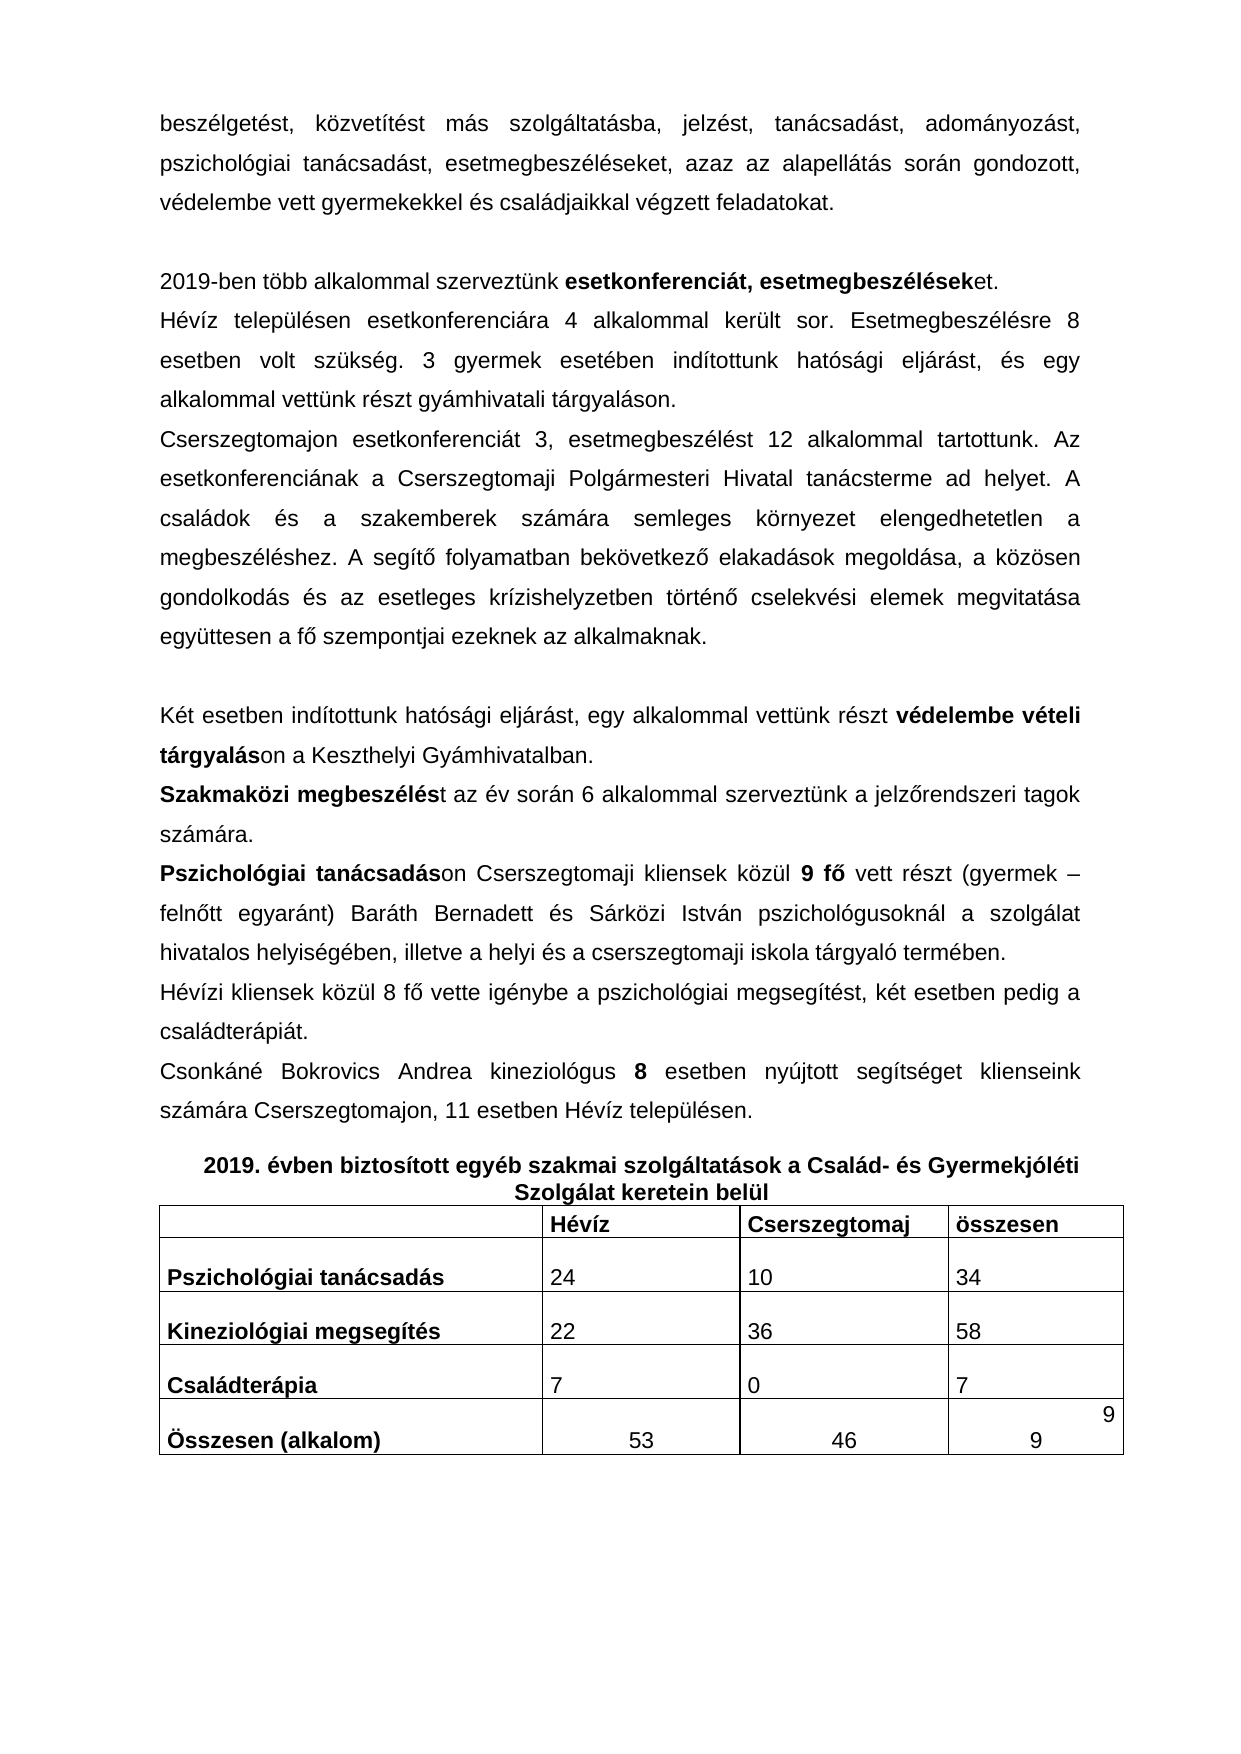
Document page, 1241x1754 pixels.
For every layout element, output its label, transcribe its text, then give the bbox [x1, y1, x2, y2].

text Pszichológiai tanácsadáson Cserszegtomaji kliensek közül 9 fő vett részt (gyermek – felnőtt egyaránt) Baráth Bernadett és Sárközi István pszichológusoknál a szolgálat hivatalos helyiségében, illetve a helyi és a cserszegtomaji iskola tárgyaló termében. [159, 860, 1081, 966]
table_cell Családterápia [160, 1345, 542, 1398]
table_cell 36 [741, 1292, 948, 1344]
table_cell 46 [741, 1399, 948, 1453]
table_cell 24 [543, 1238, 739, 1291]
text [159, 110, 1081, 215]
table_cell Hévíz [543, 1206, 739, 1237]
table_cell 22 [543, 1292, 739, 1344]
table_cell Cserszegtomaj [741, 1206, 948, 1237]
text Két esetben indítottunk hatósági eljárást, egy alkalommal vettünk részt védelembe vételi tárgyaláson a Keszthelyi Gyámhivatalban. [159, 702, 1081, 768]
text Hévíz településen esetkonferenciára 4 alkalommal került sor. Esetmegbeszélésre 8 esetben volt szükség. 3 gyermek esetében indítottunk hatósági eljárást, és egy alkalommal vettünk részt gyámhivatali tárgyaláson. [159, 307, 1081, 413]
text 2019-ben több alkalommal szerveztünk esetkonferenciát, esetmegbeszéléseket. [159, 268, 1081, 294]
table_cell összesen [949, 1206, 1123, 1237]
table_cell Kineziológiai megsegítés [160, 1292, 542, 1344]
table_cell 58 [949, 1292, 1123, 1344]
text Csonkáné Bokrovics Andrea kineziológus 8 esetben nyújtott segítséget klienseink számára Cserszegtomajon, 11 esetben Hévíz településen. [159, 1058, 1081, 1123]
table_cell 34 [949, 1238, 1123, 1291]
table_cell Pszichológiai tanácsadás [160, 1238, 542, 1291]
table_cell 10 [741, 1238, 948, 1291]
table_cell 0 [741, 1345, 948, 1398]
text Szakmaközi megbeszélést az év során 6 alkalommal szerveztünk a jelzőrendszeri tagok számára. [159, 781, 1081, 847]
text Cserszegtomajon esetkonferenciát 3, esetmegbeszélést 12 alkalommal tartottunk. Az esetkonferenciának a Cserszegtomaji Polgármesteri Hivatal tanácsterme ad helyet. A családok és a szakemberek számára semleges környezet elengedhetetlen a megbeszéléshez. A segítő folyamatban bekövetkező elakadások megoldása, a közösen gondolkodás és az esetleges krízishelyzetben történő cselekvési elemek megvitatása együttesen a fő szempontjai ezeknek az alkalmaknak. [159, 426, 1081, 650]
table_cell 7 [949, 1345, 1123, 1398]
table_header 2019. évben biztosított egyéb szakmai szolgáltatások a Család- és Gyermekjóléti Szolgálat keretein belül [160, 1137, 1123, 1205]
text Hévízi kliensek közül 8 fő vette igénybe a pszichológiai megsegítést, két esetben pedig a családterápiát. [159, 979, 1081, 1044]
table_cell Összesen (alkalom) [160, 1399, 542, 1453]
table_cell [160, 1206, 542, 1237]
table_cell 99 [949, 1399, 1123, 1453]
table_cell 7 [543, 1345, 739, 1398]
table_cell 53 [543, 1399, 739, 1453]
